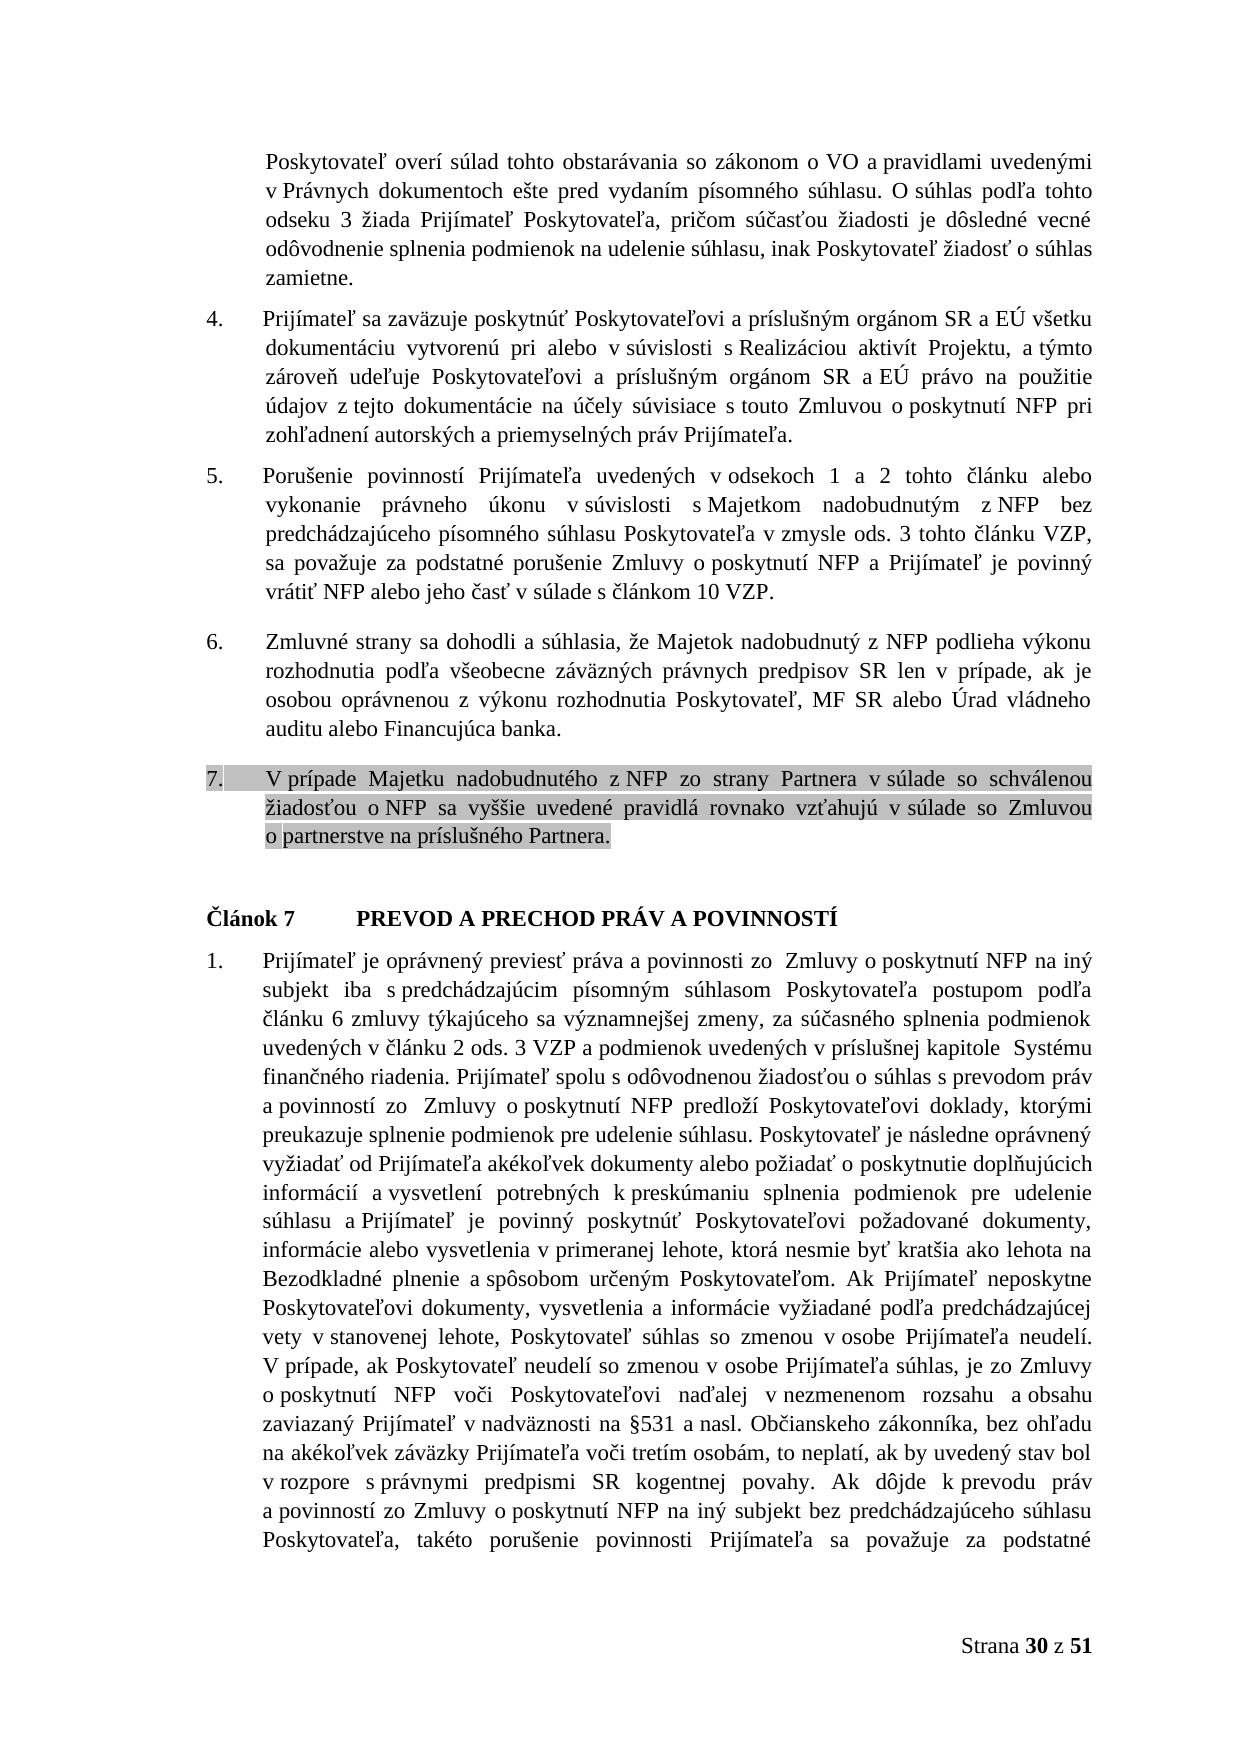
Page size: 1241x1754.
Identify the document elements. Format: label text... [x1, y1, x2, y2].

list Prijímateľ sa zaväzuje poskytnúť Poskytovateľovi a príslušným orgánom SR a EÚ všetku dokumentáciu vytvorenú pri alebo v súvislosti s Realizáciou aktivít Projektu, a týmto zároveň udeľuje Poskytovateľovi a príslušným orgánom SR a EÚ právo na použitie údajov z tejto dokumentácie na účely súvisiace s touto Zmluvou o poskytnutí NFP pri zohľadnení autorských a priemyselných práv Prijímateľa. [206, 305, 1092, 447]
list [206, 947, 1092, 1552]
list V prípade Majetku nadobudnutého z NFP zo strany Partnera v súlade so schválenou žiadosťou o NFP sa vyššie uvedené pravidlá rovnako vzťahujú v súlade so Zmluvou o partnerstve na príslušného Partnera. [206, 764, 1092, 849]
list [206, 148, 1092, 290]
subtitle Článok 7 PREVOD A PRECHOD PRÁV A POVINNOSTÍ [206, 905, 1092, 932]
list Porušenie povinností Prijímateľa uvedených v odsekoch 2 tohto článku alebo vykonanie právneho úkonu v súvislosti s Majetkom nadobudnutým z NFP bez predchádzajúceho písomného súhlasu Poskytovateľa v zmysle ods. 3 tohto článku VZP, sa považuje za podstatné porušenie Zmluvy o poskytnutí NFP a Prijímateľ je povinný vrátiť NFP alebo jeho časť v súlade s článkom 10 VZP. [206, 462, 1092, 604]
list Zmluvné strany sa dohodli a súhlasia, že Majetok nadobudnutý z NFP podlieha výkonu rozhodnutia podľa všeobecne záväzných právnych predpisov SR len v prípade, ak je osobou oprávnenou z výkonu rozhodnutia Poskytovateľ, MF SR alebo Úrad vládneho auditu alebo Financujúca banka. [206, 628, 1092, 741]
